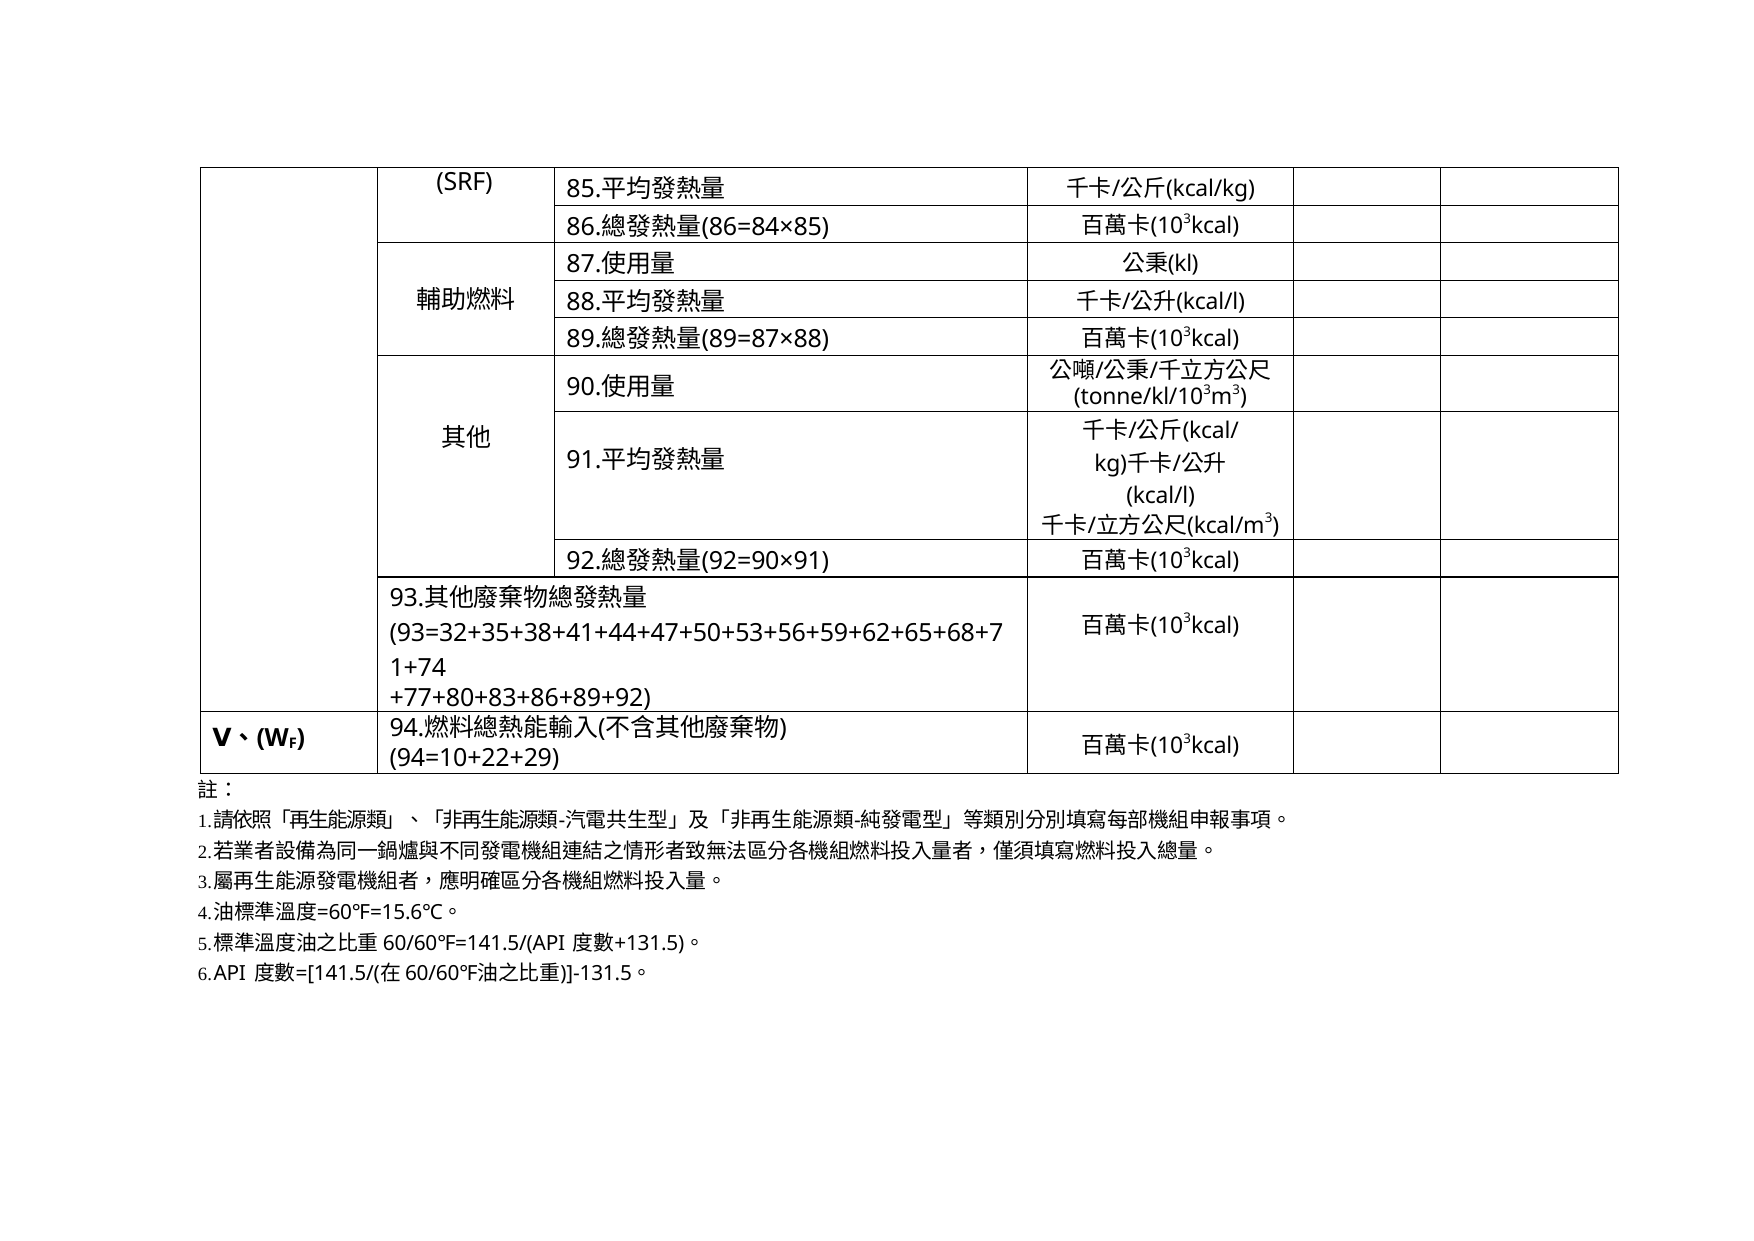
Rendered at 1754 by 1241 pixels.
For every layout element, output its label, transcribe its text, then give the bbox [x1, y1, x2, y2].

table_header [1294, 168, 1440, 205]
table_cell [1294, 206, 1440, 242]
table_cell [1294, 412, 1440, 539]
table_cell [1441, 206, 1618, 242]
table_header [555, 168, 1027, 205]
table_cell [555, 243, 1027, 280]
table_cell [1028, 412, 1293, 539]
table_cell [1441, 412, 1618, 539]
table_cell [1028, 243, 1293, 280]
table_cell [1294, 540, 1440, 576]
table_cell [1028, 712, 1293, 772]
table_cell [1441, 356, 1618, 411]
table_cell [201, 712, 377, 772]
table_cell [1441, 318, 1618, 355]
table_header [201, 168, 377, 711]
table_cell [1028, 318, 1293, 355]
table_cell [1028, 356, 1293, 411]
list 若業者設備為同一鍋爐與不同發電機組連結之情形者致無法區分各機組燃料投入量者，僅須填寫燃料投入總量。 [198, 834, 1621, 864]
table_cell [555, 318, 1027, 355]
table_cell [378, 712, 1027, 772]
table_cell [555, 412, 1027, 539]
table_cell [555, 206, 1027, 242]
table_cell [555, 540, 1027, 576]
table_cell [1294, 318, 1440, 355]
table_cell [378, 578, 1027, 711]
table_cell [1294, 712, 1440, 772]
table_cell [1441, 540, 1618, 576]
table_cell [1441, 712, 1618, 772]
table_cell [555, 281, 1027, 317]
list 標準溫度油之比重60/60℉=141.5/(API 度數+131.5)。 [198, 926, 1621, 956]
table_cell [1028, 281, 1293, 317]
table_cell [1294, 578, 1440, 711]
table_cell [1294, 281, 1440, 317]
list 屬再生能源發電機組者，應明確區分各機組燃料投入量。 [198, 865, 1621, 895]
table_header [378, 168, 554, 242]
list 請依照「再生能源類」、「非再生能源類-汽電共生型」及「非再生能源類-純發電型」等類別分別填寫每部機組申報事項。 [198, 804, 1621, 834]
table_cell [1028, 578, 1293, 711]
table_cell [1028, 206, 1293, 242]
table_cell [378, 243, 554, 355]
list 油標準溫度=60℉=15.6℃。 [198, 895, 1621, 926]
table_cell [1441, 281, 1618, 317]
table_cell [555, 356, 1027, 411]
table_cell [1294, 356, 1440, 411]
text 註： [198, 773, 1621, 804]
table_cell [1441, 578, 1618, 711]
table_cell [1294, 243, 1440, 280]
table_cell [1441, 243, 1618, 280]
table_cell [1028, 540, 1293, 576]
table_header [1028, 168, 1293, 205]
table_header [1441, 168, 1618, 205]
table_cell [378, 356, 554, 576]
list API 度數=[141.5/(在60/60℉油之比重)]-131.5。 [198, 957, 1621, 987]
